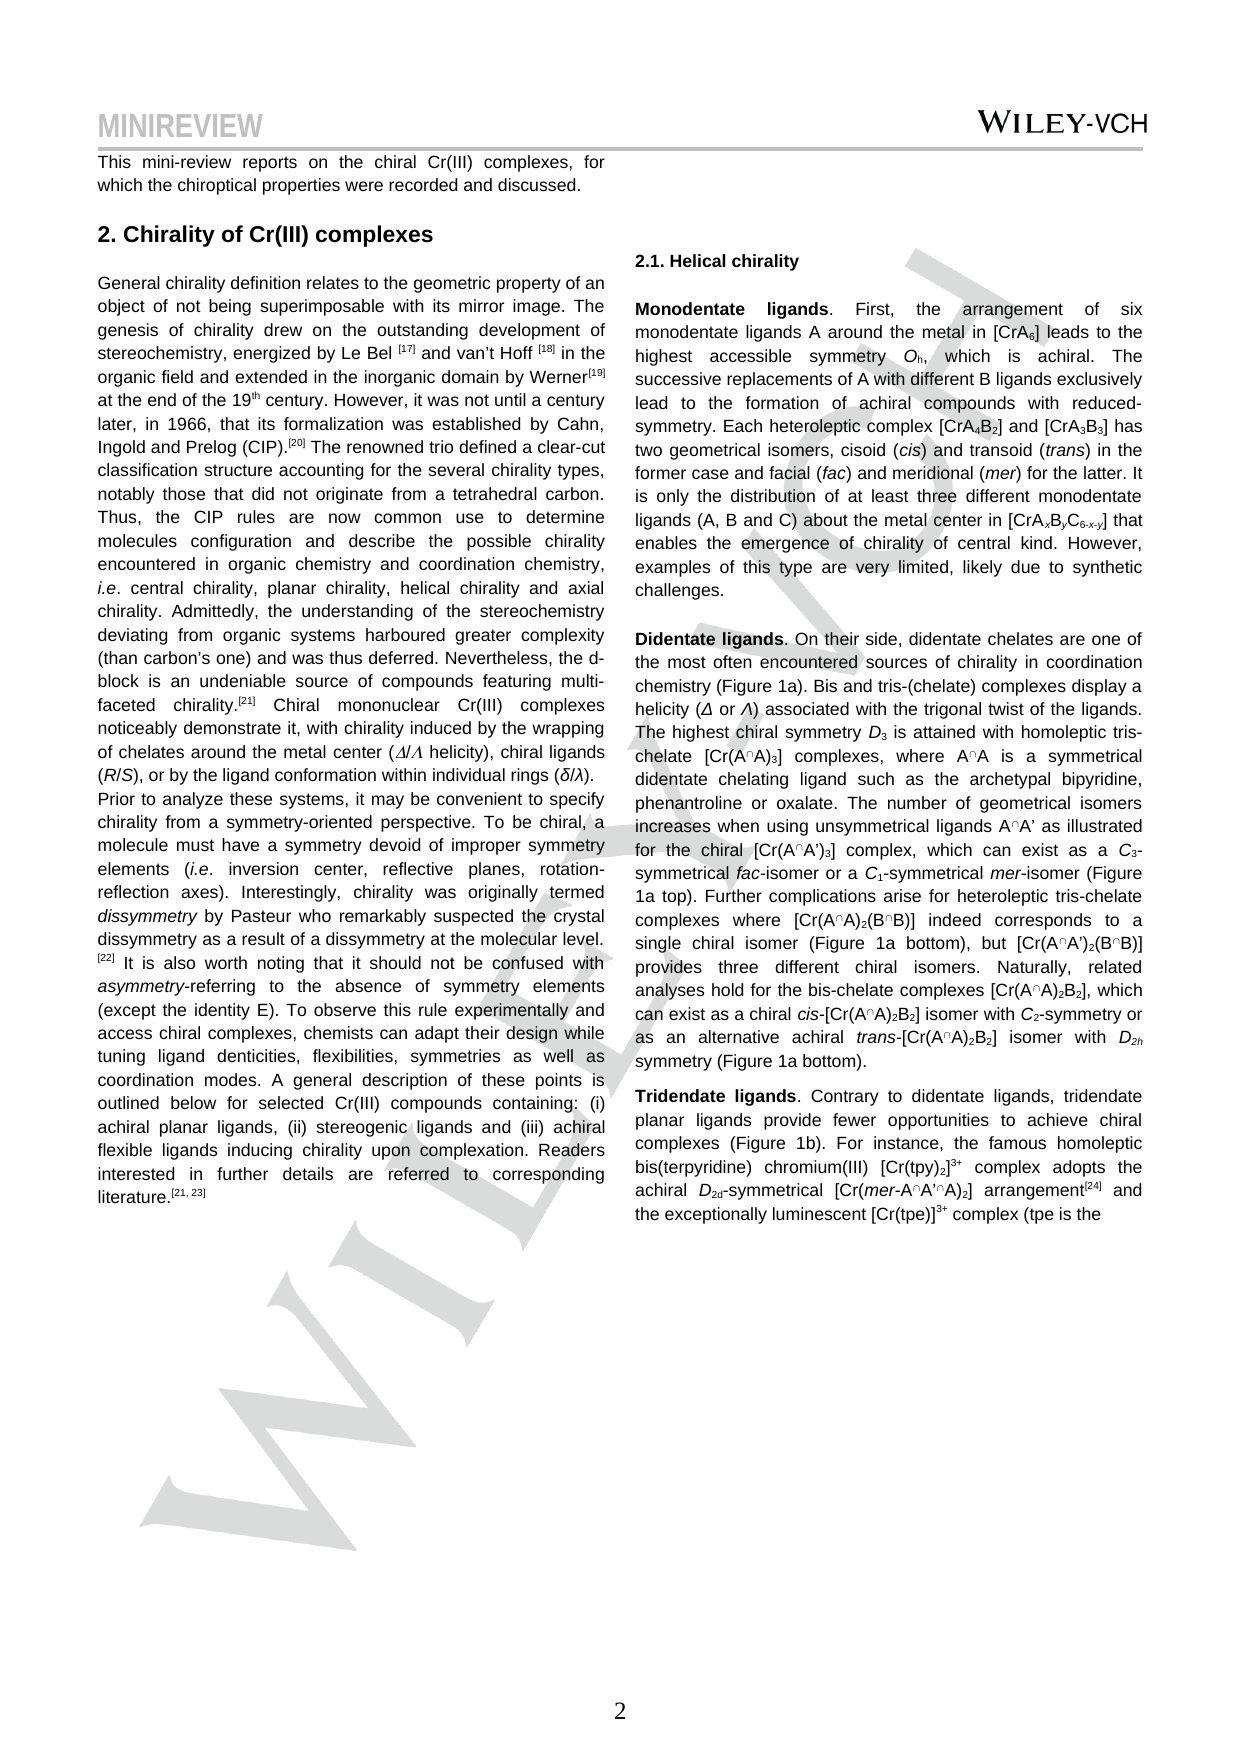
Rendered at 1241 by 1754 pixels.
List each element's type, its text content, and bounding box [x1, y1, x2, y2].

text Tridendate ligands. Contrary to didentate ligands, tridendate planar ligands provide fewer opportunities to achieve chiral complexes (Figure 1b). For instance, the famous homoleptic bis(terpyridine) chromium(III) [Cr(tpy)2]3+ complex adopts the achiral D2d-symmetrical [Cr(mer-AA’A)2] arrangement[24] and the exceptionally luminescent [Cr(tpe)]3+ complex (tpe is the [635, 1084, 1143, 1225]
text 2. Chirality of Cr(III) complexes [97, 223, 605, 247]
text General chirality definition relates to the geometric property of an object of not being superimposable with its mirror image. The genesis of chirality drew on the outstanding development of stereochemistry, energized by Le Bel [17] and van’t Hoff [18] in the organic field and extended in the inorganic domain by Werner[19] at the end of the 19th century. However, it was not until a century later, in 1966, that its formalization was established by Cahn, Ingold and Prelog (CIP).[20] The renowned trio defined a clear-cut classification structure accounting for the several chirality types, notably those that did not originate from a tetrahedral carbon. Thus, the CIP rules are now common use to determine molecules configuration and describe the possible chirality encountered in organic chemistry and coordination chemistry, i.e. central chirality, planar chirality, helical chirality and axial chirality. Admittedly, the understanding of the stereochemistry deviating from organic systems harboured greater complexity (than carbon’s one) and was thus deferred. Nevertheless, the d-block is an undeniable source of compounds featuring multi-faceted chirality.[21] Chiral mononuclear Cr(III) complexes noticeably demonstrate it, with chirality induced by the wrapping of chelates around the metal center (/ helicity), chiral ligands (R/S), or by the ligand conformation within individual rings (δ/λ). [97, 271, 605, 786]
text Monodentate ligands. First, the arrangement of six monodentate ligands A around the metal in [CrA6] leads to the highest accessible symmetry Oh, which is achiral. The successive replacements of A with different B ligands exclusively lead to the formation of achiral compounds with reduced-symmetry. Each heteroleptic complex [CrA4B2] and [CrA3B3] has two geometrical isomers, cisoid (cis) and transoid (trans) in the former case and facial (fac) and meridional (mer) for the latter. It is only the distribution of at least three different monodentate ligands (A, B and C) about the metal center in [CrAxByC6-x-y] that enables the emergence of chirality of central kind. However, examples of this type are very limited, likely due to synthetic challenges. [635, 297, 1143, 601]
text Prior to analyze these systems, it may be convenient to specify chirality from a symmetry-oriented perspective. To be chiral, a molecule must have a symmetry devoid of improper symmetry elements (i.e. inversion center, reflective planes, rotation-reflection axes). Interestingly, chirality was originally termed dissymmetry by Pasteur who remarkably suspected the crystal dissymmetry as a result of a dissymmetry at the molecular level.[22] It is also worth noting that it should not be confused with asymmetry-referring to the absence of symmetry elements (except the identity E). To observe this rule experimentally and access chiral complexes, chemists can adapt their design while tuning ligand denticities, flexibilities, symmetries as well as coordination modes. A general description of these points is outlined below for selected Cr(III) compounds containing: (i) achiral planar ligands, (ii) stereogenic ligands and (iii) achiral flexible ligands inducing chirality upon complexation. Readers interested in further details are referred to corresponding literature.[21, 23] [97, 786, 605, 1208]
text Didentate ligands. On their side, didentate chelates are one of the most often encountered sources of chirality in coordination chemistry (Figure 1a). Bis and tris-(chelate) complexes display a helicity (Δ or Λ) associated with the trigonal twist of the ligands. The highest chiral symmetry D3 is attained with homoleptic tris-chelate [Cr(AA)3] complexes, where AA is a symmetrical didentate chelating ligand such as the archetypal bipyridine, phenantroline or oxalate. The number of geometrical isomers increases when using unsymmetrical ligands AA’ as illustrated for the chiral [Cr(AA’)3] complex, which can exist as a C3-symmetrical fac-isomer or a C1-symmetrical mer-isomer (Figure 1a top). Further complications arise for heteroleptic tris-chelate complexes where [Cr(AA)2(BB)] indeed corresponds to a single chiral isomer (Figure 1a bottom), but [Cr(AA’)2(BB)] provides three different chiral isomers. Naturally, related analyses hold for the bis-chelate complexes [Cr(AA)2B2], which can exist as a chiral cis-[Cr(AA)2B2] isomer with C2-symmetry or as an alternative achiral trans-[Cr(AA)2B2] isomer with D2h symmetry (Figure 1a bottom). [635, 626, 1143, 1072]
text This mini-review reports on the chiral Cr(III) complexes, for which the chiroptical properties were recorded and discussed. [97, 151, 605, 195]
text 2.1. Helical chirality [635, 248, 1143, 272]
